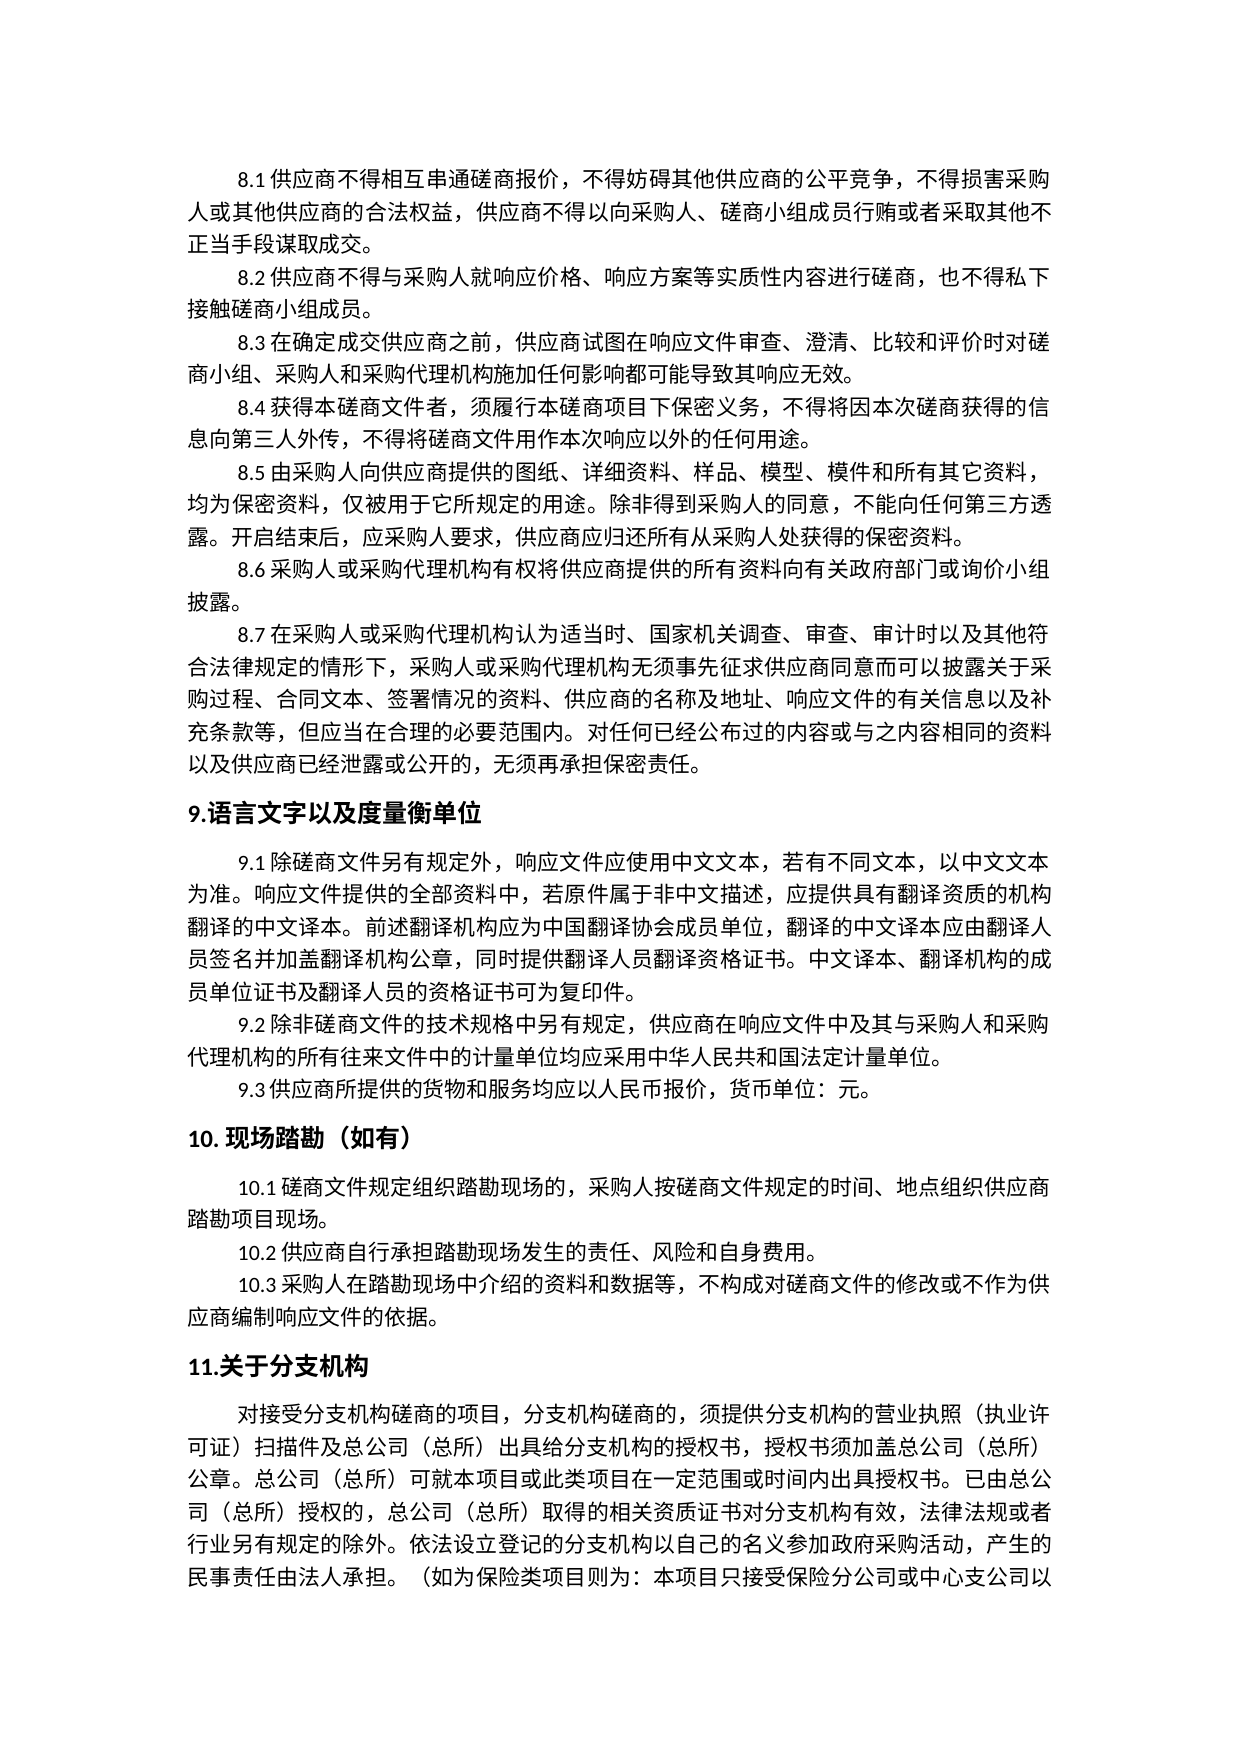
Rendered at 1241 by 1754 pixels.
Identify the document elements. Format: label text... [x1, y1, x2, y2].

text 9.语言文字以及度量衡单位 [187, 779, 1053, 844]
text 8.7在采购人或采购代理机构认为适当时、国家机关调查、审查、审计时以及其他符合法律规定的情形下，采购人或采购代理机构无须事先征求供应商同意而可以披露关于采购过程、合同文本、签署情况的资料、供应商的名称及地址、响应文件的有关信息以及补充条款等，但应当在合理的必要范围内。对任何已经公布过的内容或与之内容相同的资料，以及供应商已经泄露或公开的，无须再承担保密责任。 [187, 617, 1053, 779]
text 8.1供应商不得相互串通磋商报价，不得妨碍其他供应商的公平竞争，不得损害采购人或其他供应商的合法权益，供应商不得以向采购人、磋商小组成员行贿或者采取其他不正当手段谋取成交。 [187, 162, 1053, 259]
text 10.2供应商自行承担踏勘现场发生的责任、风险和自身费用。 [187, 1234, 1053, 1267]
text 10.3采购人在踏勘现场中介绍的资料和数据等，不构成对磋商文件的修改或不作为供应商编制响应文件的依据。 [187, 1267, 1053, 1332]
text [187, 1397, 1053, 1592]
text 8.3在确定成交供应商之前，供应商试图在响应文件审查、澄清、比较和评价时对磋商小组、采购人和采购代理机构施加任何影响都可能导致其响应无效。 [187, 324, 1053, 389]
text 10. 现场踏勘（如有） [187, 1104, 1053, 1169]
text 9.2除非磋商文件的技术规格中另有规定，供应商在响应文件中及其与采购人和采购代理机构的所有往来文件中的计量单位均应采用中华人民共和国法定计量单位。 [187, 1007, 1053, 1072]
text 9.3供应商所提供的货物和服务均应以人民币报价，货币单位：元。 [187, 1072, 1053, 1104]
text 8.5由采购人向供应商提供的图纸、详细资料、样品、模型、模件和所有其它资料，均为保密资料，仅被用于它所规定的用途。除非得到采购人的同意，不能向任何第三方透露。开启结束后，应采购人要求，供应商应归还所有从采购人处获得的保密资料。 [187, 454, 1053, 552]
text 11.关于分支机构 [187, 1332, 1053, 1397]
text 8.2供应商不得与采购人就响应价格、响应方案等实质性内容进行磋商，也不得私下接触磋商小组成员。 [187, 259, 1053, 324]
text 8.6采购人或采购代理机构有权将供应商提供的所有资料向有关政府部门或询价小组披露。 [187, 552, 1053, 617]
text 9.1除磋商文件另有规定外，响应文件应使用中文文本，若有不同文本，以中文文本为准。响应文件提供的全部资料中，若原件属于非中文描述，应提供具有翻译资质的机构翻译的中文译本。前述翻译机构应为中国翻译协会成员单位，翻译的中文译本应由翻译人员签名并加盖翻译机构公章，同时提供翻译人员翻译资格证书。中文译本、翻译机构的成员单位证书及翻译人员的资格证书可为复印件。 [187, 844, 1053, 1007]
text 10.1磋商文件规定组织踏勘现场的，采购人按磋商文件规定的时间、地点组织供应商踏勘项目现场。 [187, 1169, 1053, 1234]
text 8.4获得本磋商文件者，须履行本磋商项目下保密义务，不得将因本次磋商获得的信息向第三人外传，不得将磋商文件用作本次响应以外的任何用途。 [187, 389, 1053, 454]
